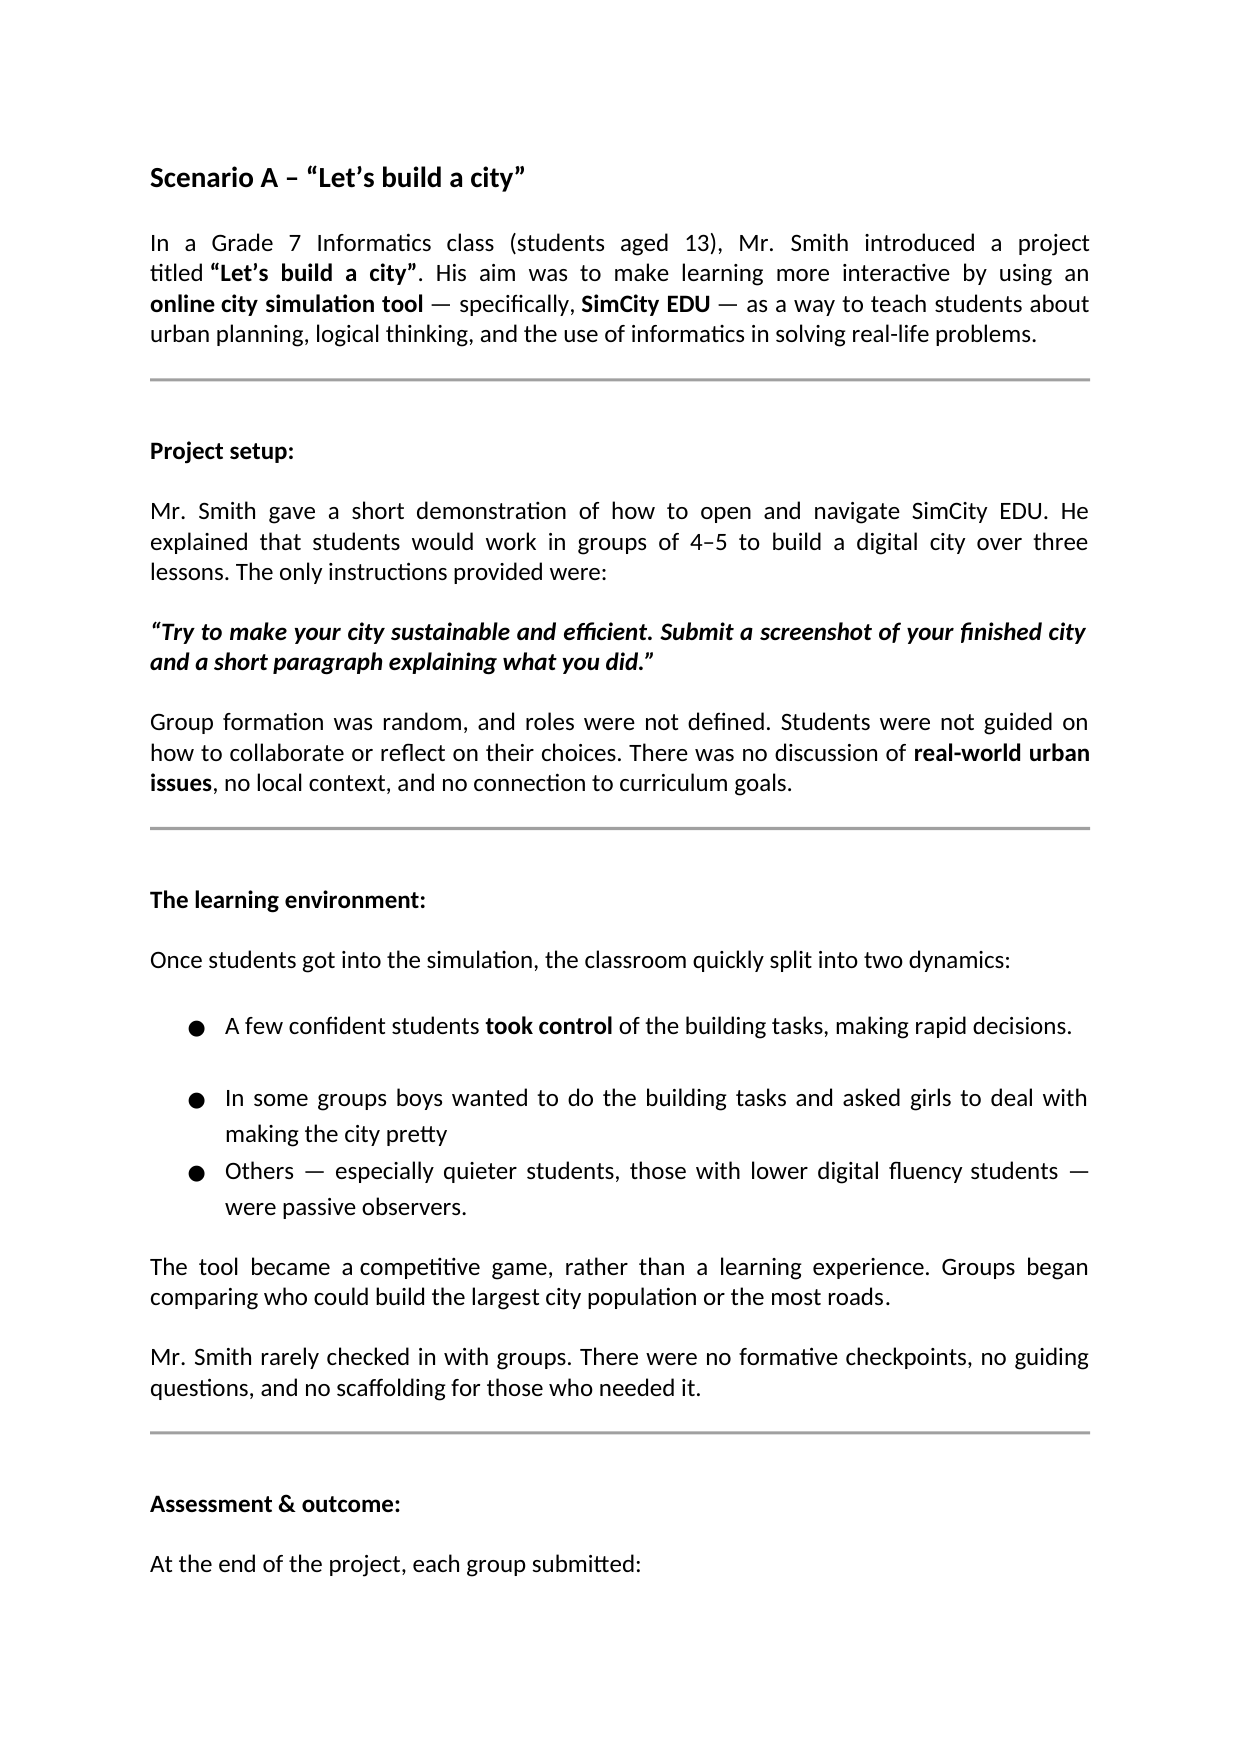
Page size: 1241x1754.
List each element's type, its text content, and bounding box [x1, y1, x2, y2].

text Group formation was random, and roles were not defined. Students were not guided on how to collaborate or reflect on their choices. There was no discussion of real-world urban issues, no local context, and no connection to curriculum goals. [150, 706, 1090, 798]
text At the end of the project, each group submitted: [150, 1548, 1090, 1579]
text Mr. Smith rarely checked in with groups. There were no formative checkpoints, no guiding questions, and no scaffolding for those who needed it. [150, 1341, 1090, 1402]
list A few confident students took control of the building tasks, making rapid decisions. [187, 1003, 1090, 1046]
list Others — especially quieter students, those with lower digital fluency students — were passive observers. [187, 1148, 1090, 1222]
text “Try to make your city sustainable and efficient. Submit a screenshot of your finished city and a short paragraph explaining what you did.” [150, 616, 1090, 677]
text The tool became a competitive game, rather than a learning experience. Groups began comparing who could build the largest city population or the most roads. [150, 1251, 1090, 1312]
text Scenario A – “Let’s build a city” [150, 159, 1090, 195]
text Assessment & outcome: [150, 1488, 1090, 1519]
text Once students got into the simulation, the classroom quickly split into two dynamics: [150, 944, 1090, 974]
text Mr. Smith gave a short demonstration of how to open and navigate SimCity EDU. He explained that students would work in groups of 4–5 to build a digital city over three lessons. The only instructions provided were: [150, 495, 1090, 587]
text In a Grade 7 Informatics class (students aged 13), Mr. Smith introduced a project titled “Let’s build a city”. His aim was to make learning more interactive by using an online city simulation tool — specifically, SimCity EDU — as a way to teach students about urban planning, logical thinking, and the use of informatics in solving real-life problems. [150, 227, 1090, 349]
text Project setup: [150, 436, 1090, 466]
text The learning environment: [150, 884, 1090, 914]
list In some groups boys wanted to do the building tasks and asked girls to deal with making the city pretty [187, 1075, 1090, 1148]
